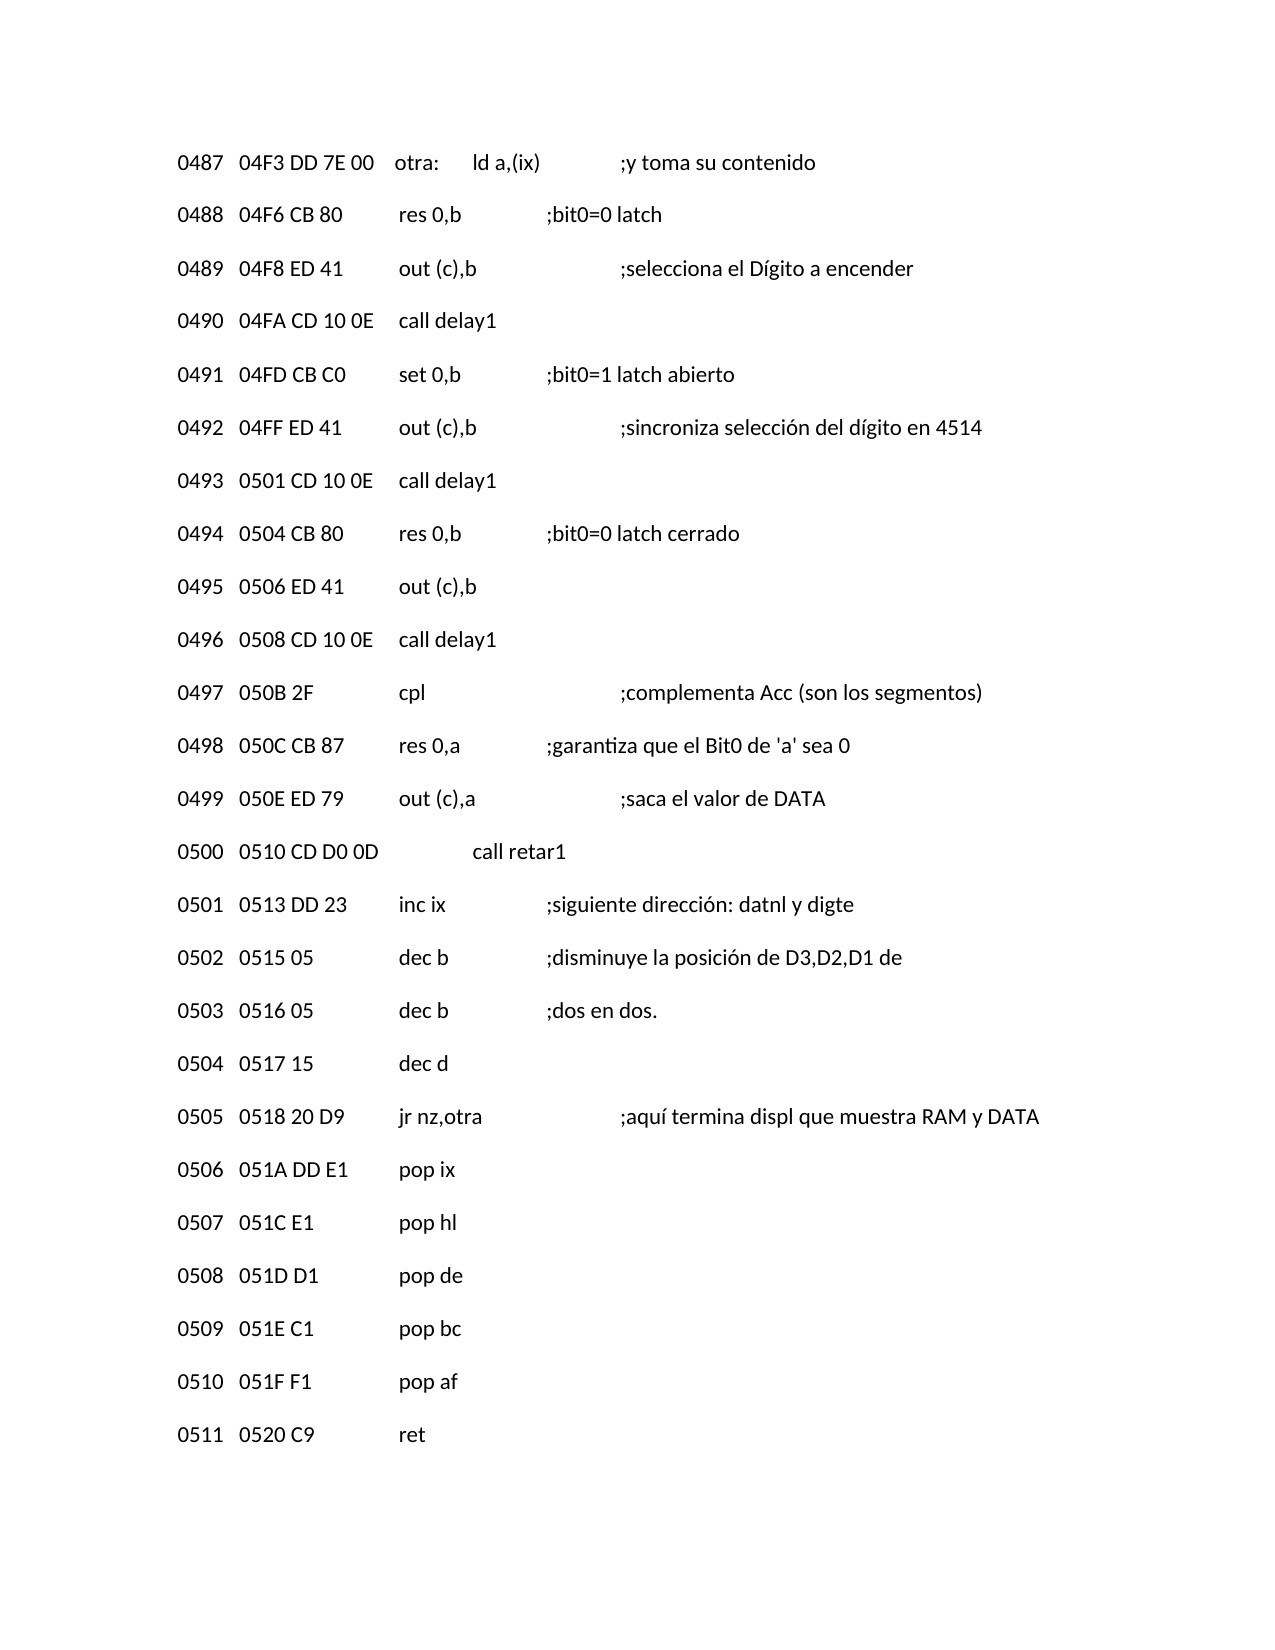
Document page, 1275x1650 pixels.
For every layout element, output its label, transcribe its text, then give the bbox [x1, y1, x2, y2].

text 0511 0520 C9 ret [177, 1420, 1098, 1448]
text 0509 051E C1 pop bc [177, 1314, 1098, 1342]
text 0502 0515 05 dec b ;disminuye la posición de D3,D2,D1 de [177, 943, 1098, 971]
text 0494 0504 CB 80 res 0,b ;bit0=0 latch cerrado [177, 519, 1098, 547]
text 0506 051A DD E1 pop ix [177, 1155, 1098, 1183]
text 0507 051C E1 pop hl [177, 1208, 1098, 1236]
text 0492 04FF ED 41 out (c),b ;sincroniza selección del dígito en 4514 [177, 413, 1098, 441]
text 0491 04FD CB C0 set 0,b ;bit0=1 latch abierto [177, 360, 1098, 388]
text 0490 04FA CD 10 0E call delay1 [177, 307, 1098, 335]
text 0496 0508 CD 10 0E call delay1 [177, 625, 1098, 653]
text 0510 051F F1 pop af [177, 1367, 1098, 1395]
text 0504 0517 15 dec d [177, 1049, 1098, 1077]
text 0495 0506 ED 41 out (c),b [177, 572, 1098, 600]
text 0501 0513 DD 23 inc ix ;siguiente dirección: datnl y digte [177, 890, 1098, 918]
text 0498 050C CB 87 res 0,a ;garantiza que el Bit0 de 'a' sea 0 [177, 731, 1098, 759]
text 0497 050B 2F cpl ;complementa Acc (son los segmentos) [177, 678, 1098, 706]
text 0487 04F3 DD 7E 00 otra: ld a,(ix) ;y toma su contenido [177, 148, 1098, 176]
text 0505 0518 20 D9 jr nz,otra ;aquí termina displ que muestra RAM y DATA [177, 1102, 1098, 1130]
text 0488 04F6 CB 80 res 0,b ;bit0=0 latch [177, 201, 1098, 229]
text 0489 04F8 ED 41 out (c),b ;selecciona el Dígito a encender [177, 254, 1098, 282]
text 0500 0510 CD D0 0D call retar1 [177, 837, 1098, 865]
text 0499 050E ED 79 out (c),a ;saca el valor de DATA [177, 784, 1098, 812]
text 0493 0501 CD 10 0E call delay1 [177, 466, 1098, 494]
text 0508 051D D1 pop de [177, 1261, 1098, 1289]
text 0503 0516 05 dec b ;dos en dos. [177, 996, 1098, 1024]
